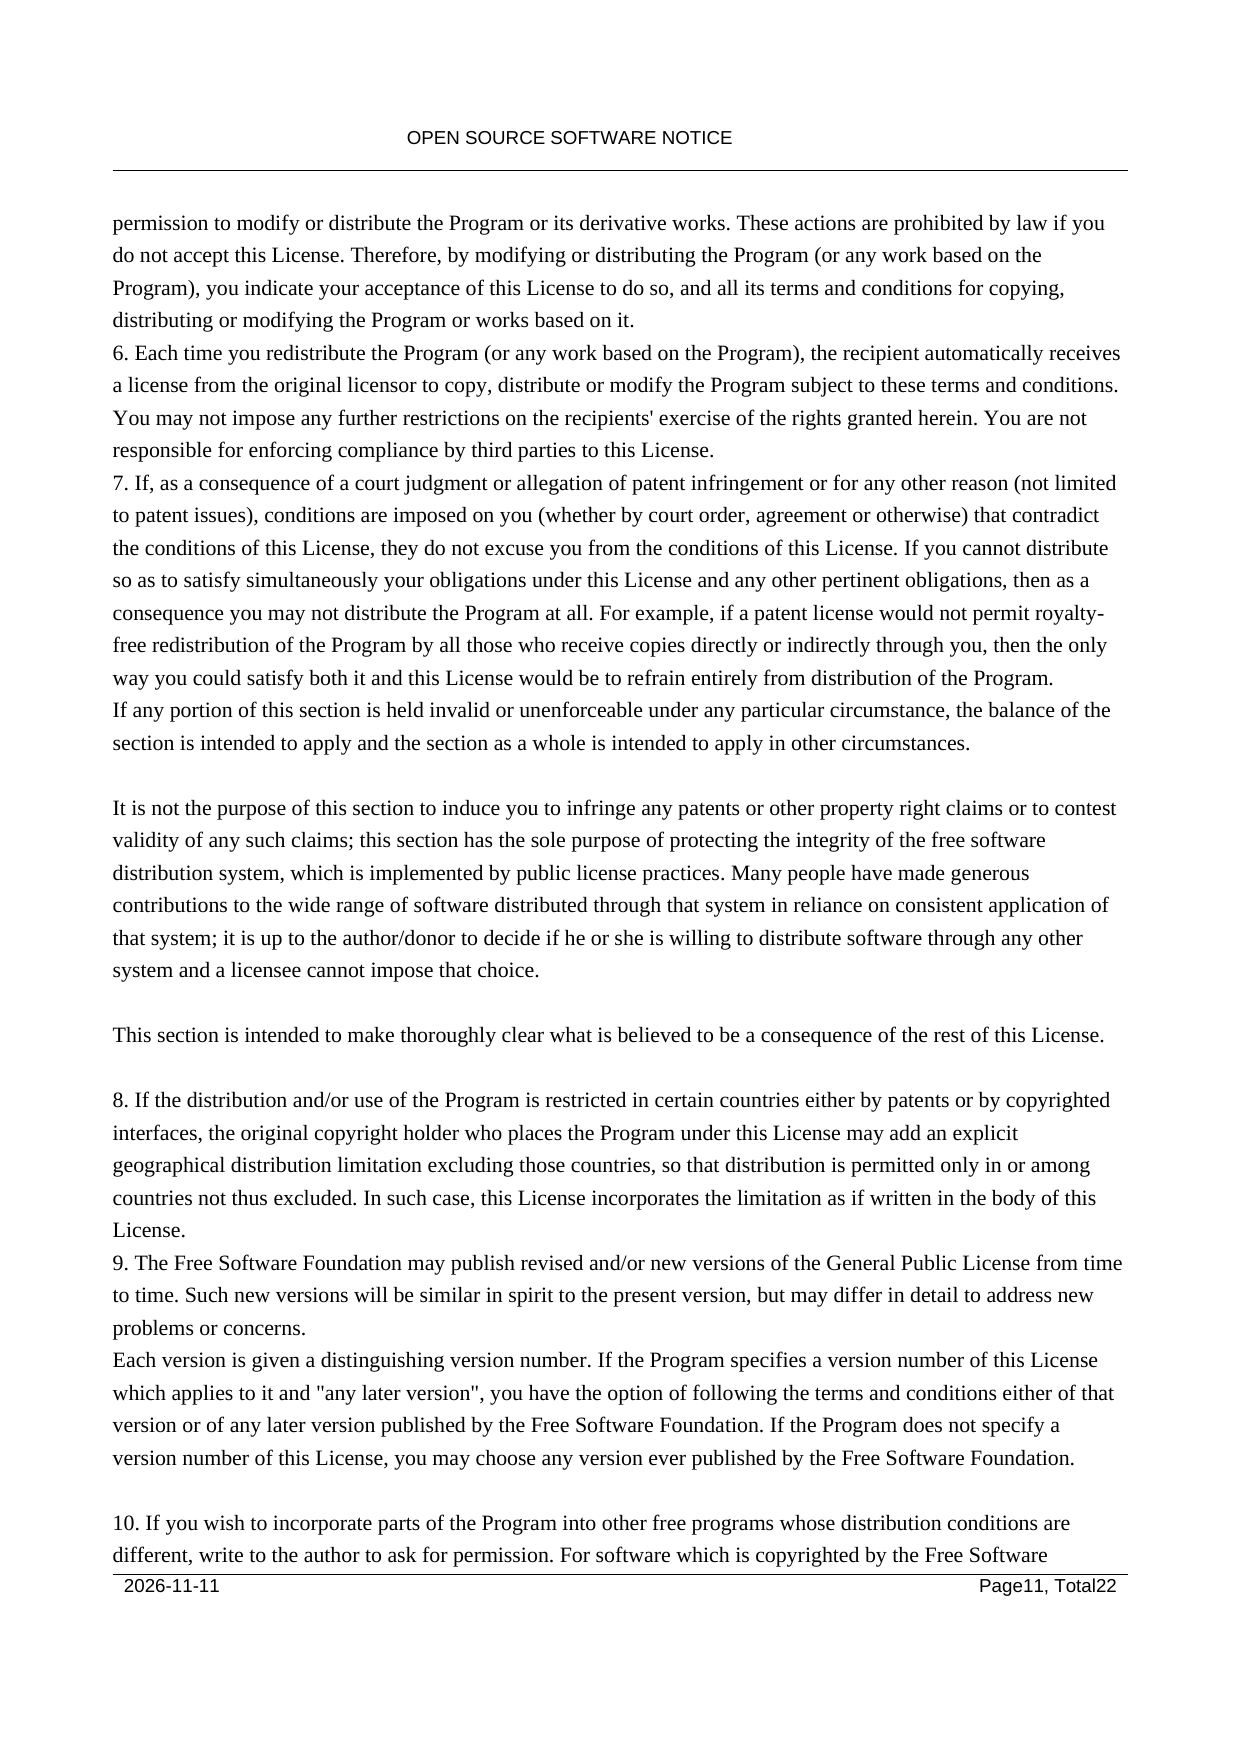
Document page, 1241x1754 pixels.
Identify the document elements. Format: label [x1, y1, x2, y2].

text [112, 206, 1128, 1571]
